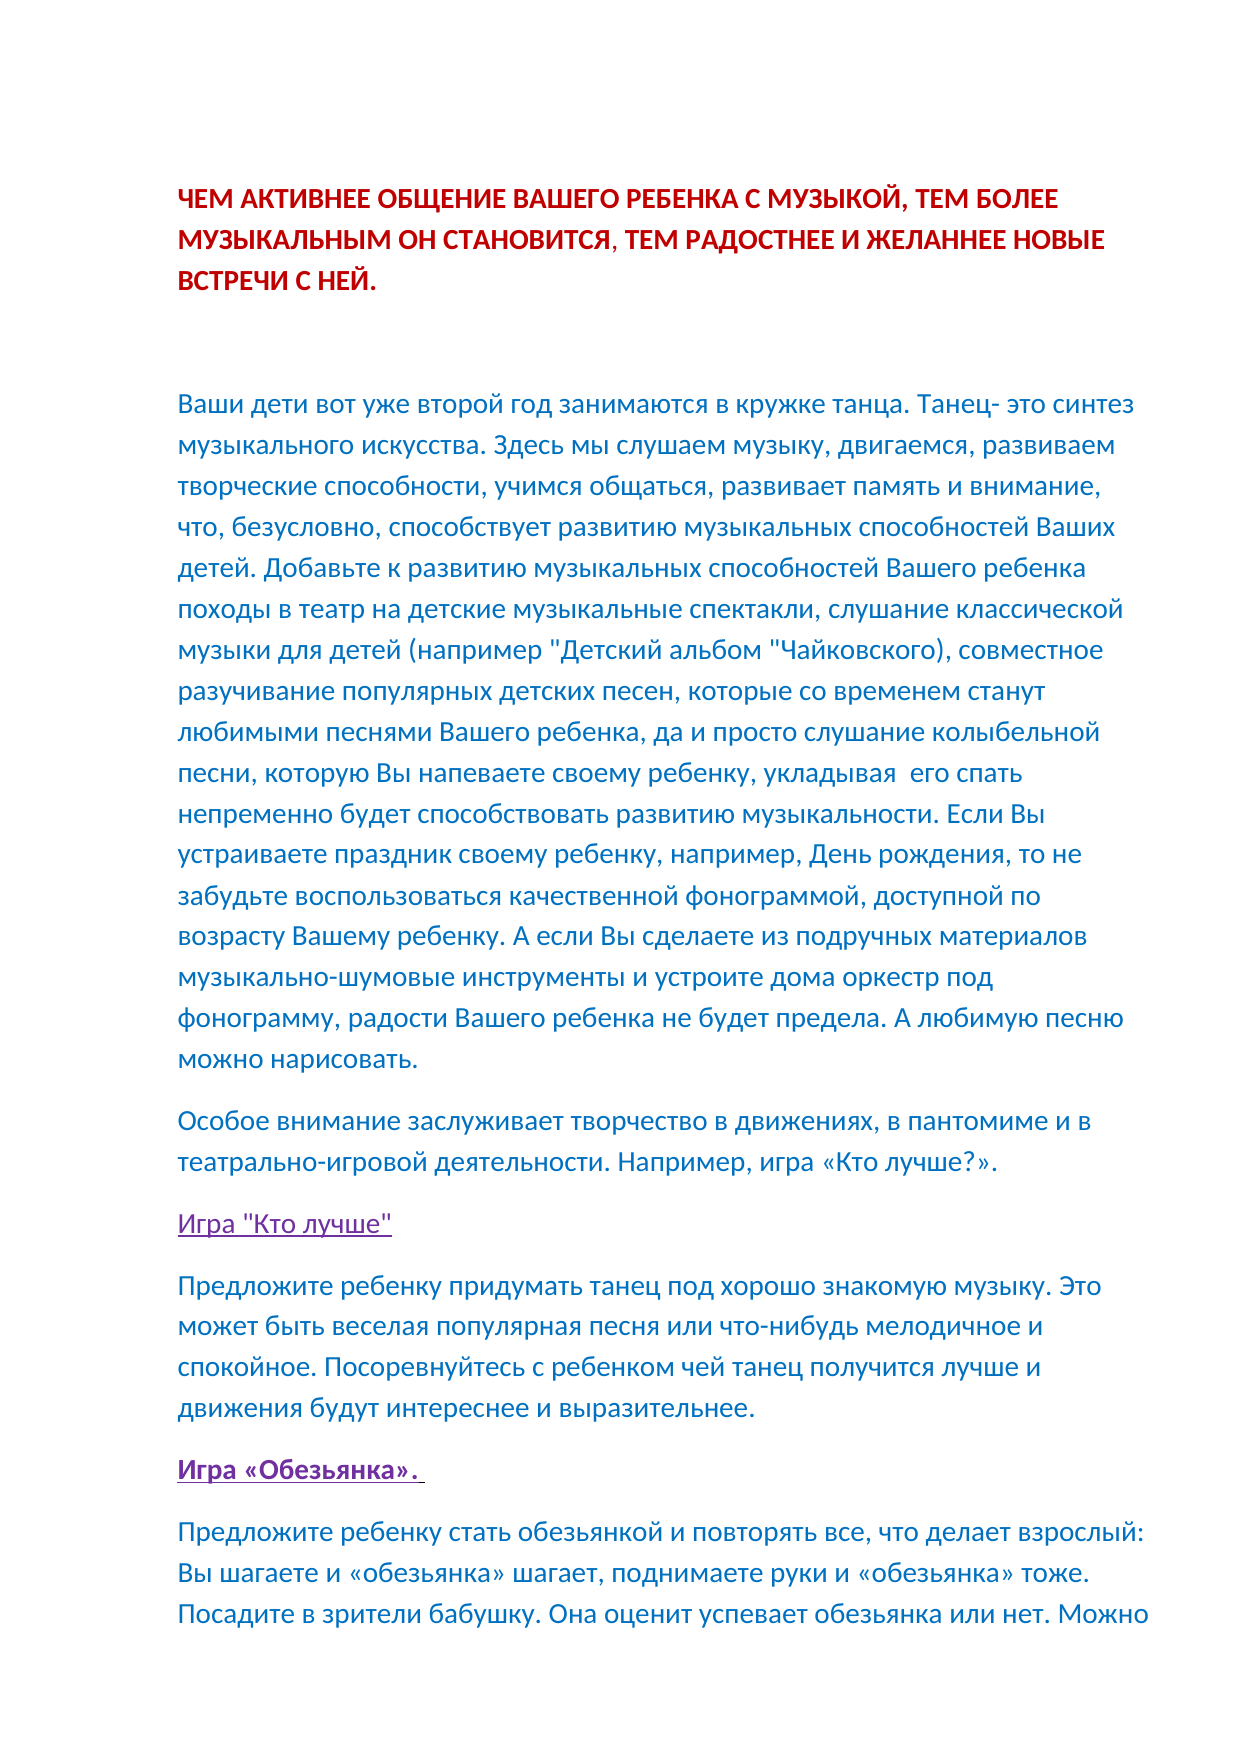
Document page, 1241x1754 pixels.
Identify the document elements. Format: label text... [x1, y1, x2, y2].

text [177, 1513, 1152, 1630]
text Игра «Обезьянка». [177, 1451, 1152, 1487]
text Предложите ребенку придумать танец под хорошо знакомую музыку. Это может быть веселая популярная песня или что-нибудь мелодичное и спокойное. Посоревнуйтесь с ребенком чей танец получится лучше и движения будут интереснее и выразительнее. [177, 1267, 1152, 1425]
text чем активнее общение Вашего ребенка с музыкой, тем более музыкальным он становится, тем радостнее и желаннее новые встречи с ней. [177, 180, 1152, 297]
text Особое внимание заслуживает творчество в движениях, в пантомиме и в театрально-игровой деятельности. Например, игра «Кто лучше?». [177, 1102, 1152, 1179]
text Ваши дети вот уже второй год занимаются в кружке танца. Танец- это синтез музыкального искусства. Здесь мы слушаем музыку, двигаемся, развиваем творческие способности, учимся общаться, развивает память и внимание, что, безусловно, способствует развитию музыкальных способностей Ваших детей. Добавьте к развитию музыкальных способностей Вашего ребенка походы в театр на детские музыкальные спектакли, слушание классической музыки для детей (например "Детский альбом "Чайковского), совместное разучивание популярных детских песен, которые со временем станут любимыми песнями Вашего ребенка, да и просто слушание колыбельной песни, которую Вы напеваете своему ребенку, укладывая его спать непременно будет способствовать развитию музыкальности. Если Вы устраиваете праздник своему ребенку, например, День рождения, то не забудьте воспользоваться качественной фонограммой, доступной по возрасту Вашему ребенку. А если Вы сделаете из подручных материалов музыкально-шумовые инструменты и устроите дома оркестр под фонограмму, радости Вашего ребенка не будет предела. А любимую песню можно нарисовать. [177, 385, 1152, 1076]
text Игра "Кто лучше" [177, 1205, 1152, 1240]
